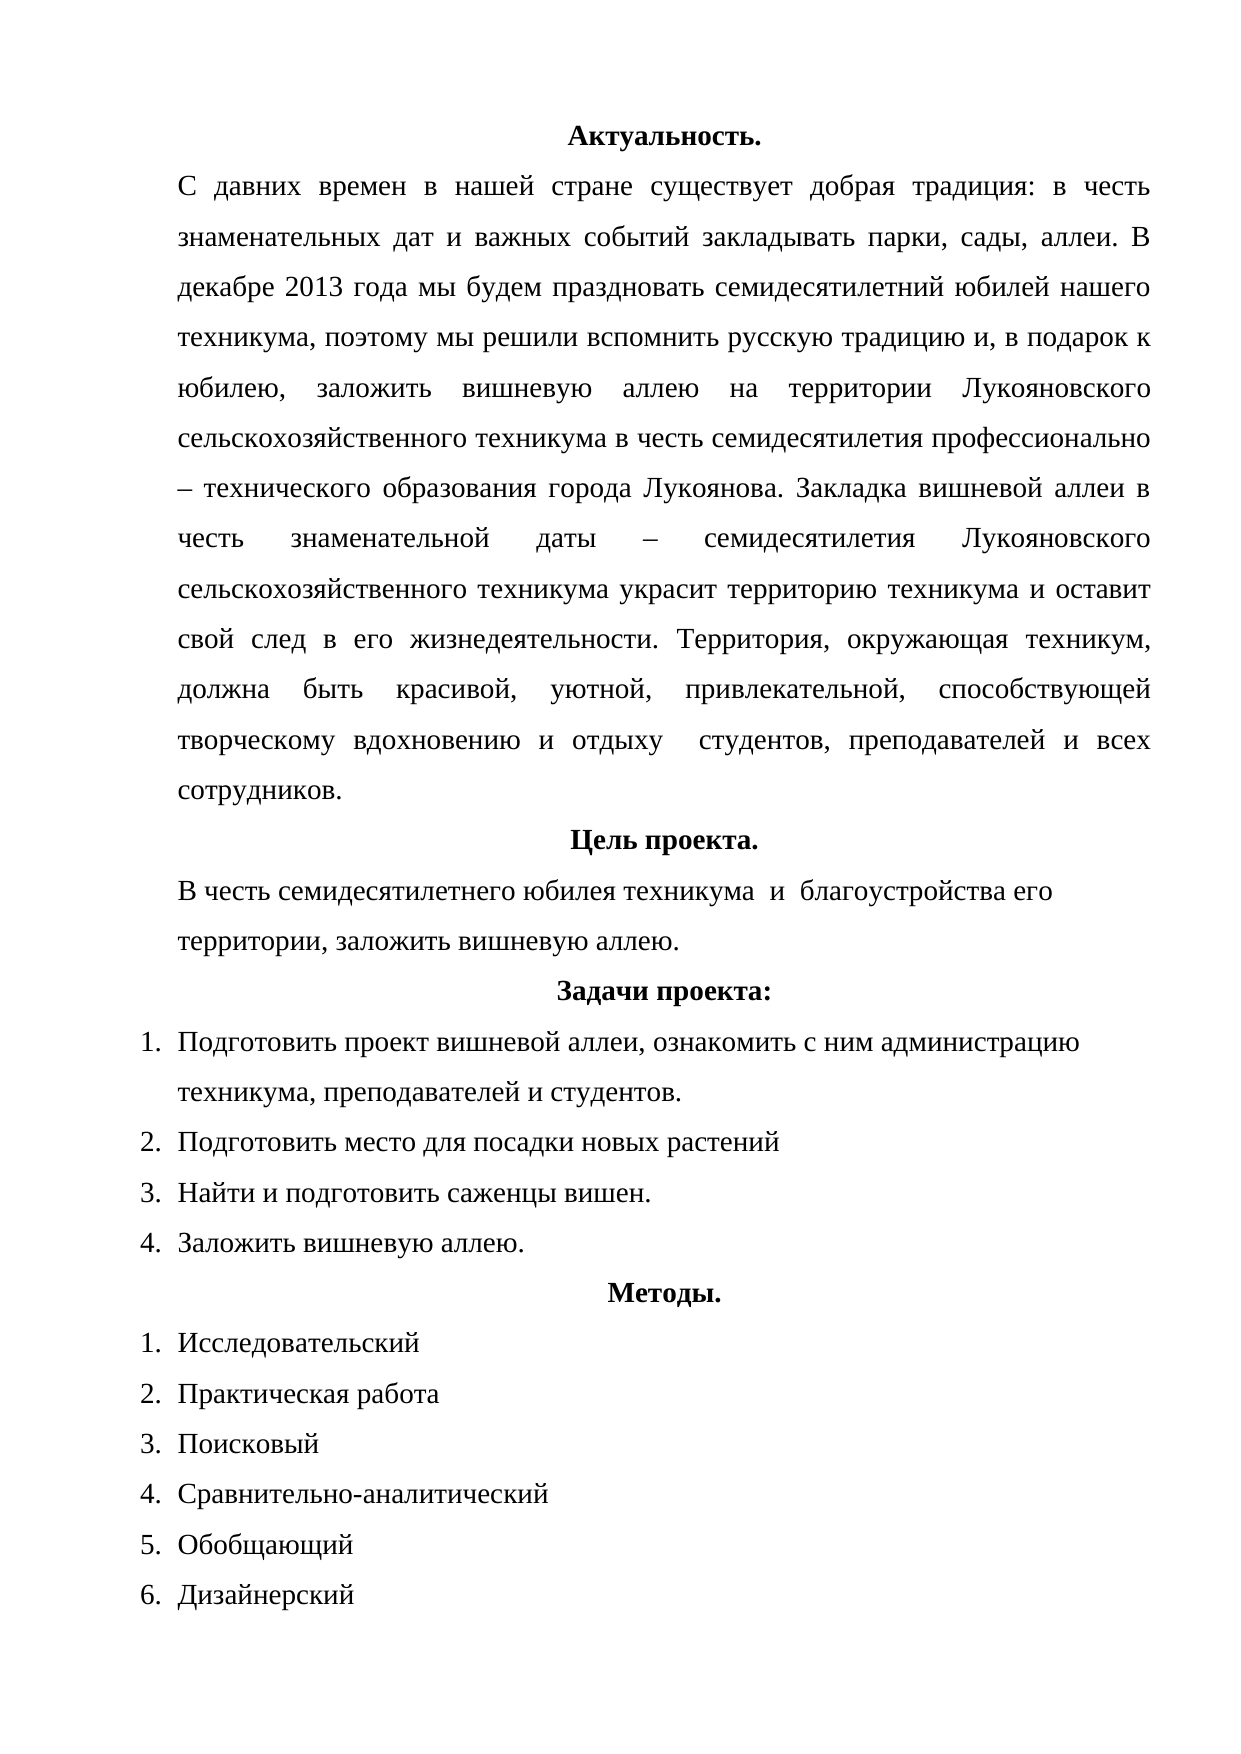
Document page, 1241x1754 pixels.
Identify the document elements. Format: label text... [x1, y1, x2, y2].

list Практическая работа [140, 1376, 1152, 1409]
text С давних времен в нашей стране существует добрая традиция: в честь знаменательных дат и важных событий закладывать парки, сады, аллеи. В декабре 2013 года мы будем праздновать семидесятилетний юбилей нашего техникума, поэтому мы решили вспомнить русскую традицию и, в подарок к юбилею, заложить вишневую аллею на территории Лукояновского сельскохозяйственного техникума в честь семидесятилетия профессионально – технического образования города Лукоянова. Закладка вишневой аллеи в честь знаменательной даты – семидесятилетия Лукояновского сельскохозяйственного техникума украсит территорию техникума и оставит свой след в его жизнедеятельности. Территория, окружающая техникум, должна быть красивой, уютной, привлекательной, способствующей творческому вдохновению и отдыху студентов, преподавателей и всех сотрудников. [177, 168, 1152, 806]
text Цель проекта. [177, 822, 1152, 856]
list Исследовательский [140, 1326, 1152, 1359]
list Сравнительно-аналитический [140, 1477, 1152, 1510]
list Подготовить проект вишневой аллеи, ознакомить с ним администрацию техникума, преподавателей и студентов. [140, 1024, 1152, 1108]
list Обобщающий [140, 1527, 1152, 1560]
text Актуальность. [177, 118, 1152, 152]
list Найти и подготовить саженцы вишен. [140, 1175, 1152, 1208]
text Задачи проекта: [177, 973, 1152, 1007]
list Подготовить место для посадки новых растений [140, 1124, 1152, 1158]
text Методы. [177, 1275, 1152, 1309]
list Поисковый [140, 1426, 1152, 1460]
list Заложить вишневую аллею. [140, 1225, 1152, 1258]
list Дизайнерский [140, 1577, 1152, 1611]
text В честь семидесятилетнего юбилея техникума и благоустройства его территории, заложить вишневую аллею. [177, 873, 1152, 957]
